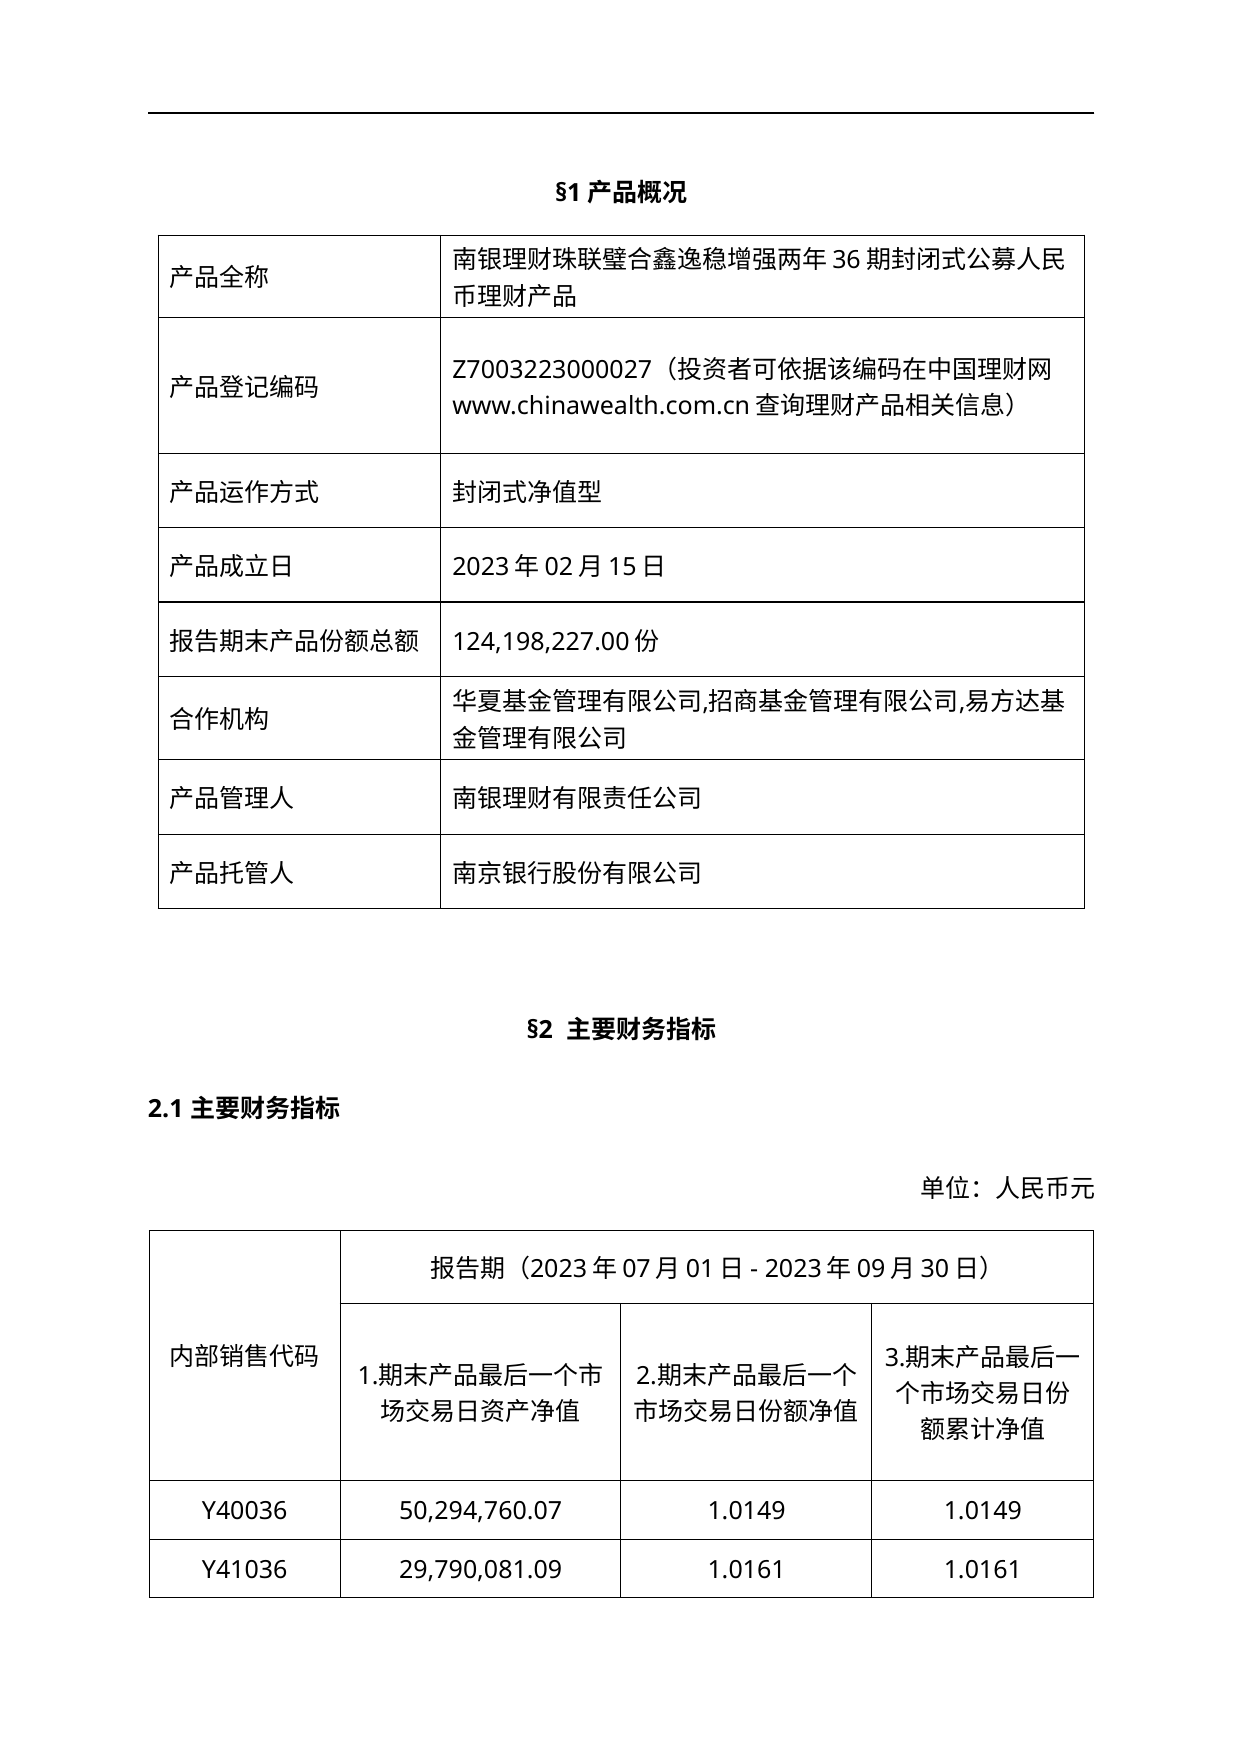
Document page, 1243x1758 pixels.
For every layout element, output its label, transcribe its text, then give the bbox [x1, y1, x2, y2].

table_header 内部销售代码 [150, 1231, 340, 1479]
text §2 主要财务指标 [148, 1009, 1094, 1046]
table_cell 1.0149 [872, 1481, 1093, 1538]
table_header 南银理财珠联璧合鑫逸稳增强两年36期封闭式公募人民币理财产品 [441, 236, 1084, 317]
table_cell 2.期末产品最后一个市场交易日份额净值 [621, 1304, 871, 1479]
table_cell 1.0149 [621, 1481, 871, 1538]
table_cell 南京银行股份有限公司 [441, 835, 1084, 908]
table_cell 华夏基金管理有限公司,招商基金管理有限公司,易方达基金管理有限公司 [441, 677, 1084, 759]
table_cell 产品管理人 [159, 760, 440, 834]
table_cell Y41036 [150, 1540, 340, 1597]
table_cell 29,790,081.09 [341, 1540, 620, 1597]
table_cell Z7003223000027（投资者可依据该编码在中国理财网www.chinawealth.com.cn查询理财产品相关信息） [441, 318, 1084, 453]
text 2.1 主要财务指标 [148, 1089, 1094, 1125]
table_cell 封闭式净值型 [441, 454, 1084, 527]
table_cell 50,294,760.07 [341, 1481, 620, 1538]
table_cell 3.期末产品最后一个市场交易日份额累计净值 [872, 1304, 1093, 1479]
table_cell 1.期末产品最后一个市场交易日资产净值 [341, 1304, 620, 1479]
table_cell 1.0161 [621, 1540, 871, 1597]
table_cell 产品登记编码 [159, 318, 440, 453]
table_cell 124,198,227.00份 [441, 603, 1084, 676]
table_header 报告期（2023年07月01日 - 2023年09月30日） [341, 1231, 1093, 1303]
table_cell 合作机构 [159, 677, 440, 759]
table_header 产品全称 [159, 236, 440, 317]
table_cell 产品成立日 [159, 528, 440, 601]
text 单位：人民币元 [148, 1168, 1094, 1204]
table_cell 南银理财有限责任公司 [441, 760, 1084, 834]
table_cell 报告期末产品份额总额 [159, 603, 440, 676]
table_cell 2023年02月15日 [441, 528, 1084, 601]
table_cell Y40036 [150, 1481, 340, 1538]
table_cell 产品运作方式 [159, 454, 440, 527]
text §1 产品概况 [148, 173, 1094, 209]
table_cell 产品托管人 [159, 835, 440, 908]
table_cell 1.0161 [872, 1540, 1093, 1597]
